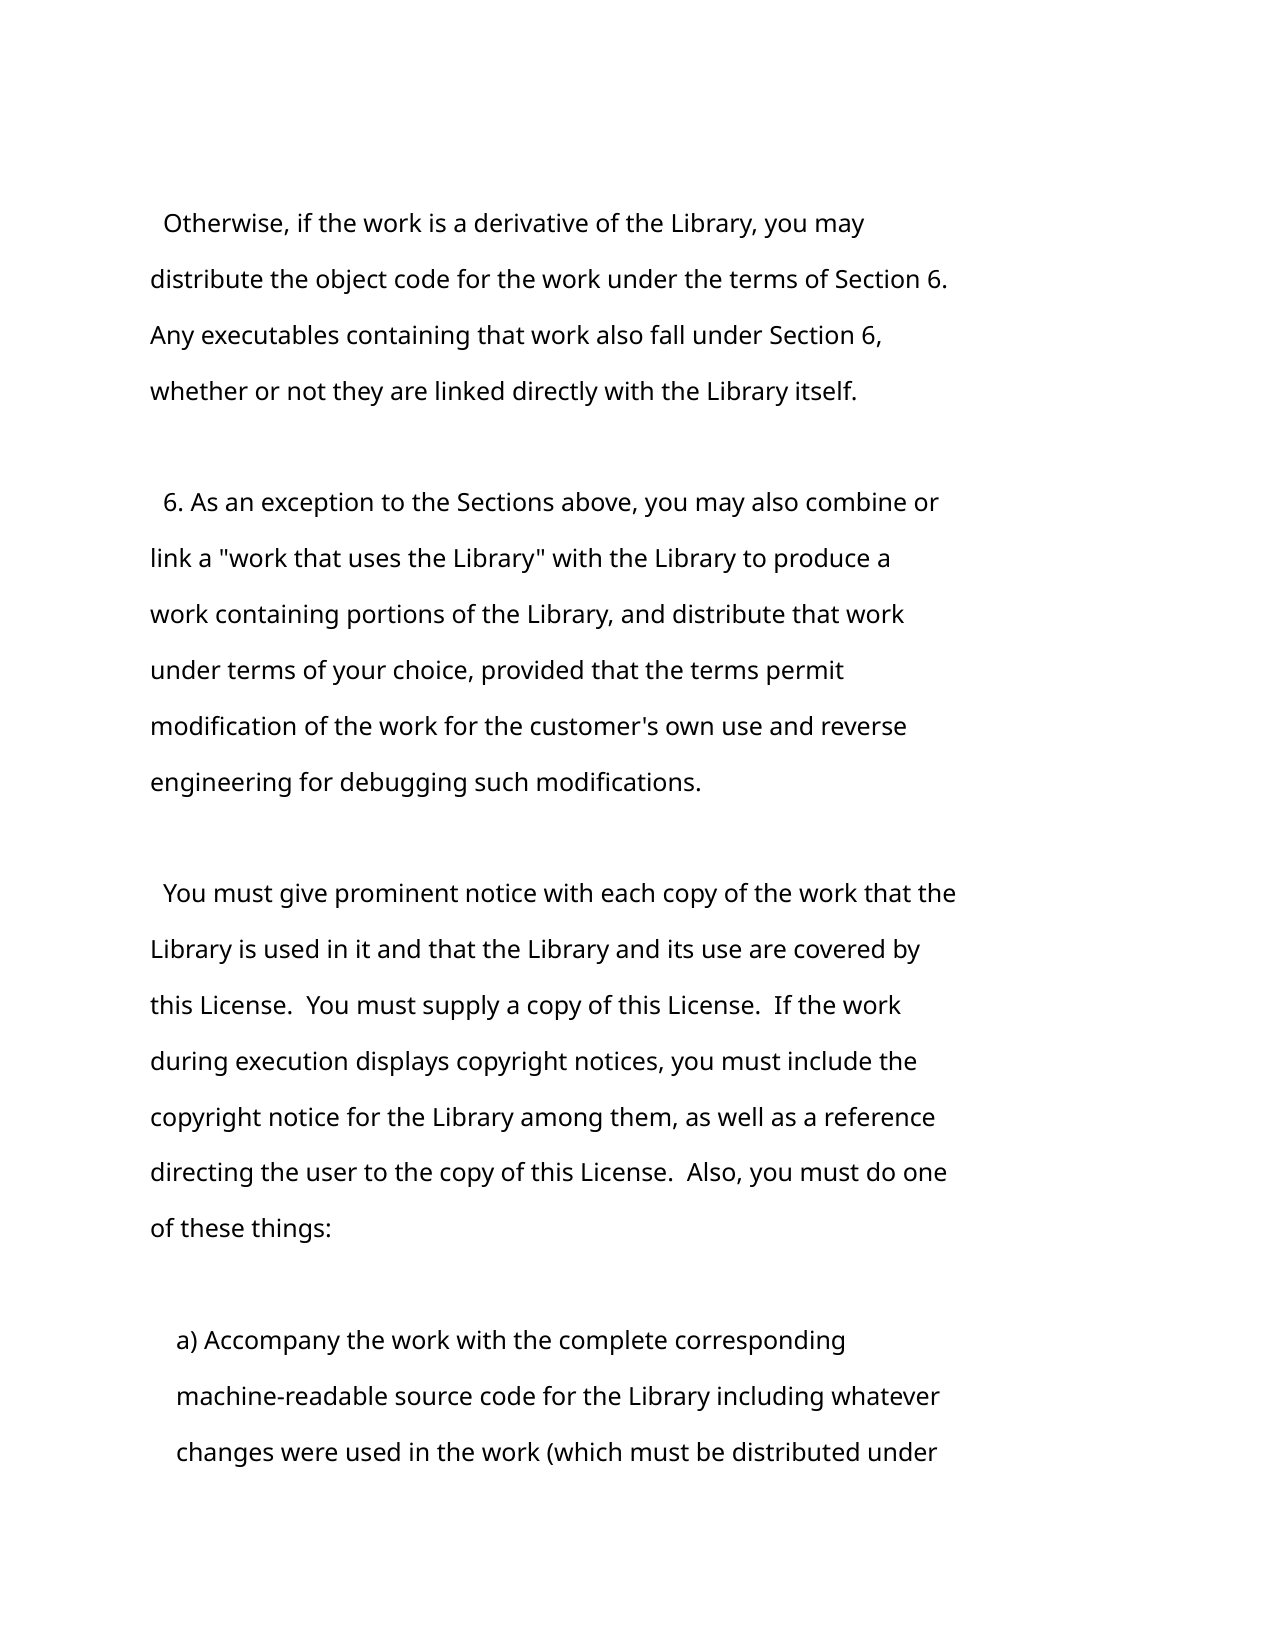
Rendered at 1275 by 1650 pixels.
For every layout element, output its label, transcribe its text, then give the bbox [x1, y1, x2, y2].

text modification of the work for the customer's own use and reverse [150, 708, 1125, 742]
text during execution displays copyright notices, you must include the [150, 1043, 1125, 1077]
text You must give prominent notice with each copy of the work that the [150, 876, 1125, 910]
text changes were used in the work (which must be distributed under [150, 1434, 1125, 1468]
text machine-readable source code for the Library including whatever [150, 1378, 1125, 1412]
text link a "work that uses the Library" with the Library to produce a [150, 541, 1125, 575]
text directing the user to the copy of this License. Also, you must do one [150, 1155, 1125, 1189]
text Otherwise, if the work is a derivative of the Library, you may [150, 206, 1125, 240]
text of these things: [150, 1211, 1125, 1245]
text Library is used in it and that the Library and its use are covered by [150, 932, 1125, 966]
text under terms of your choice, provided that the terms permit [150, 652, 1125, 687]
text distribute the object code for the work under the terms of Section 6. [150, 262, 1125, 296]
text a) Accompany the work with the complete corresponding [150, 1322, 1125, 1357]
text Any executables containing that work also fall under Section 6, [150, 317, 1125, 352]
text whether or not they are linked directly with the Library itself. [150, 373, 1125, 407]
text work containing portions of the Library, and distribute that work [150, 597, 1125, 631]
text 6. As an exception to the Sections above, you may also combine or [150, 485, 1125, 519]
text engineering for debugging such modifications. [150, 764, 1125, 798]
text copyright notice for the Library among them, as well as a reference [150, 1099, 1125, 1133]
text this License. You must supply a copy of this License. If the work [150, 987, 1125, 1022]
